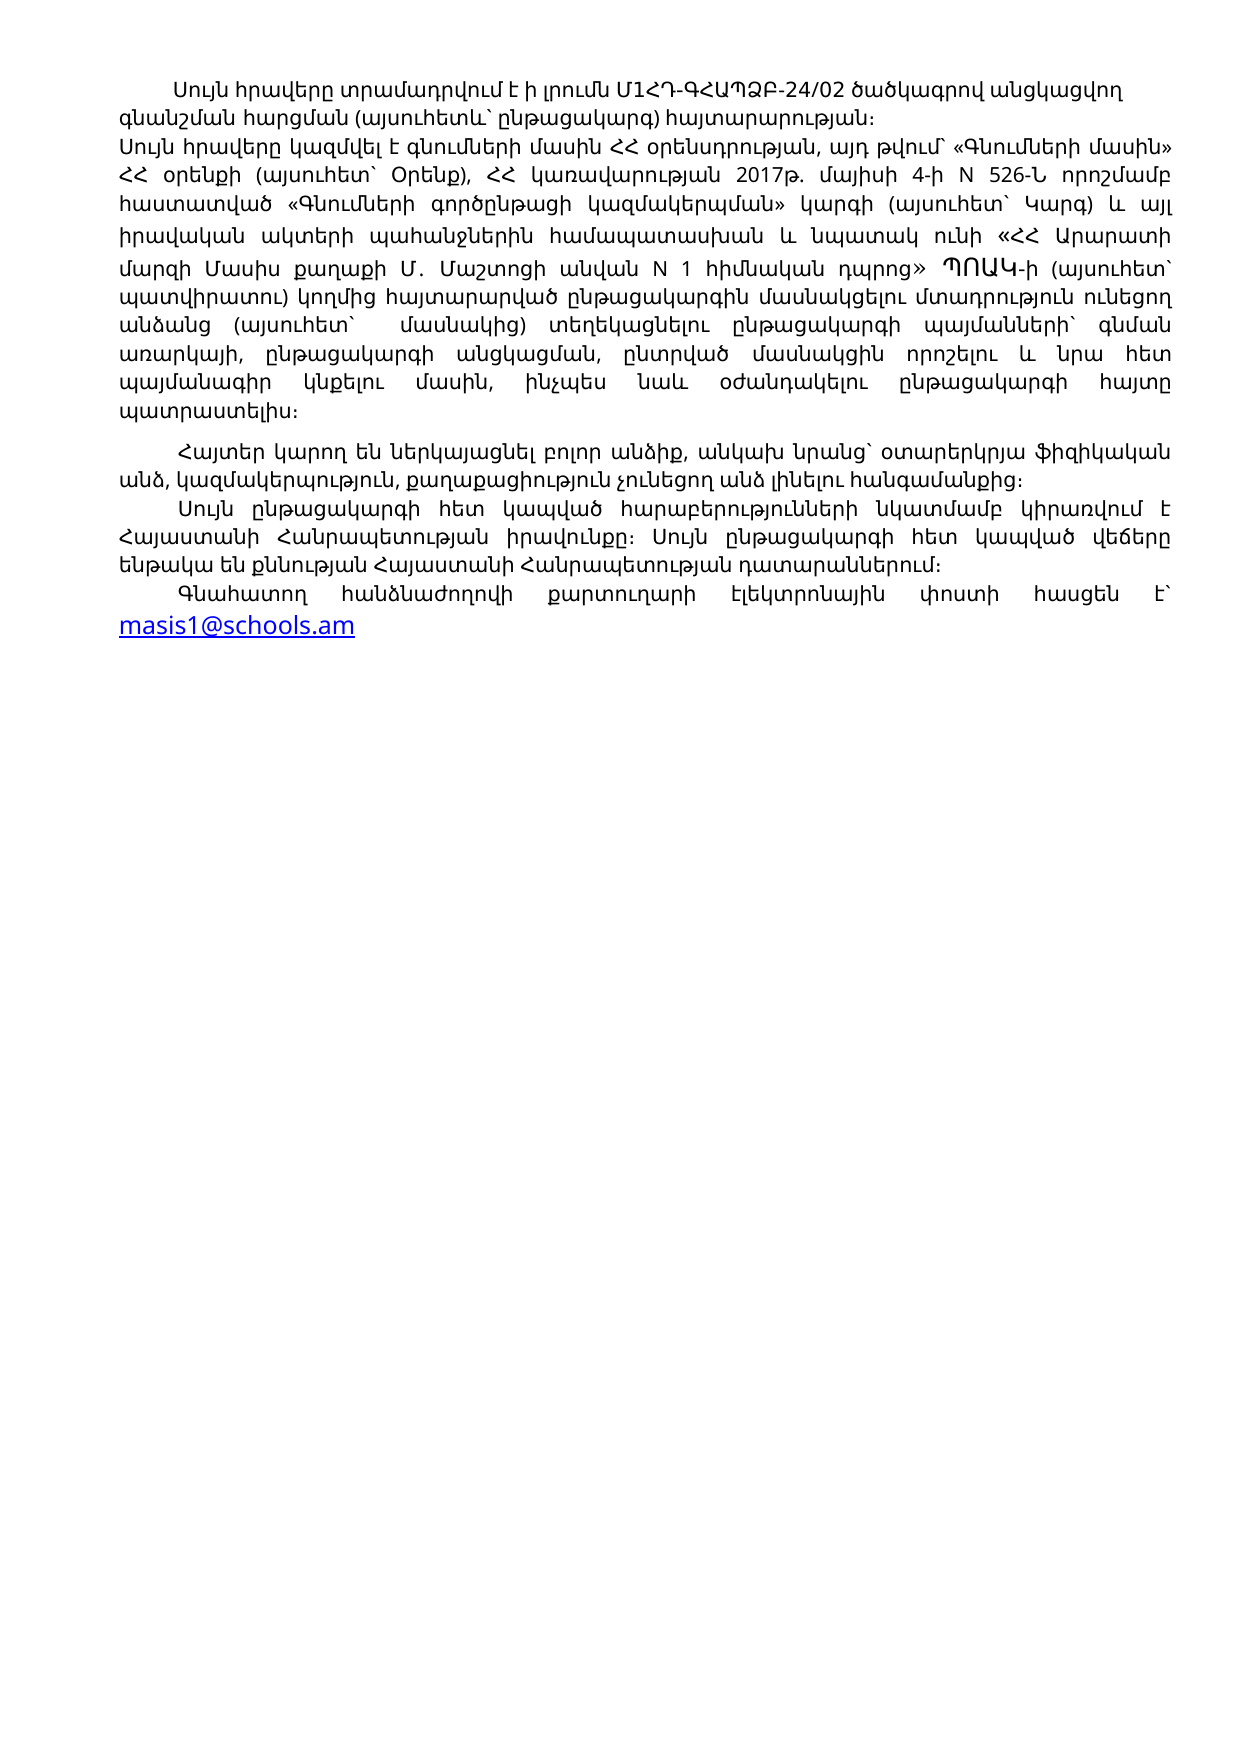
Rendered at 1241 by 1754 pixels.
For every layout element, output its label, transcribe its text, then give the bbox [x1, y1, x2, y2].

text Սույն հրավերը կազմվել է գնումների մասին ՀՀ օրենսդրության, այդ թվում` «Գնումների մասին» ՀՀ օրենքի (այսուհետ` Օրենք), ՀՀ կառավարության 2017թ. մայիսի 4-ի N 526-Ն որոշմամբ հաստատված «Գնումների գործընթացի կազմակերպման» կարգի (այսուհետ` Կարգ) և այլ իրավական ակտերի պահանջներին համապատասխան և նպատակ ունի «ՀՀ Արարատի մարզի Մասիս քաղաքի Մ․ Մաշտոցի անվան N 1 հիմնական դպրոց» ՊՈԱԿ-ի (այսուհետ` պատվիրատու) կողմից հայտարարված ընթացակարգին մասնակցելու մտադրություն ունեցող անձանց (այսուհետ` մասնակից) տեղեկացնելու ընթացակարգի պայմանների` գնման առարկայի, ընթացակարգի անցկացման, ընտրված մասնակցին որոշելու և նրա հետ պայմանագիր կնքելու մասին, ինչպես նաև օժանդակելու ընթացակարգի հայտը պատրաստելիս։ [118, 132, 1172, 424]
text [118, 75, 1171, 132]
text Հայտեր կարող են ներկայացնել բոլոր անձիք, անկախ նրանց` օտարերկրյա ֆիզիկական անձ, կազմակերպություն, քաղաքացիություն չունեցող անձ լինելու հանգամանքից։ [118, 437, 1171, 494]
text Սույն ընթացակարգի հետ կապված հարաբերությունների նկատմամբ կիրառվում է Հայաստանի Հանրապետության իրավունքը։ Սույն ընթացակարգի հետ կապված վեճերը ենթակա են քննության Հայաստանի Հանրապետության դատարաններում։ [118, 494, 1171, 579]
text Գնահատող հանձնաժողովի քարտուղարի էլեկտրոնային փոստի հասցեն է` masis1@schools.am [118, 579, 1171, 642]
